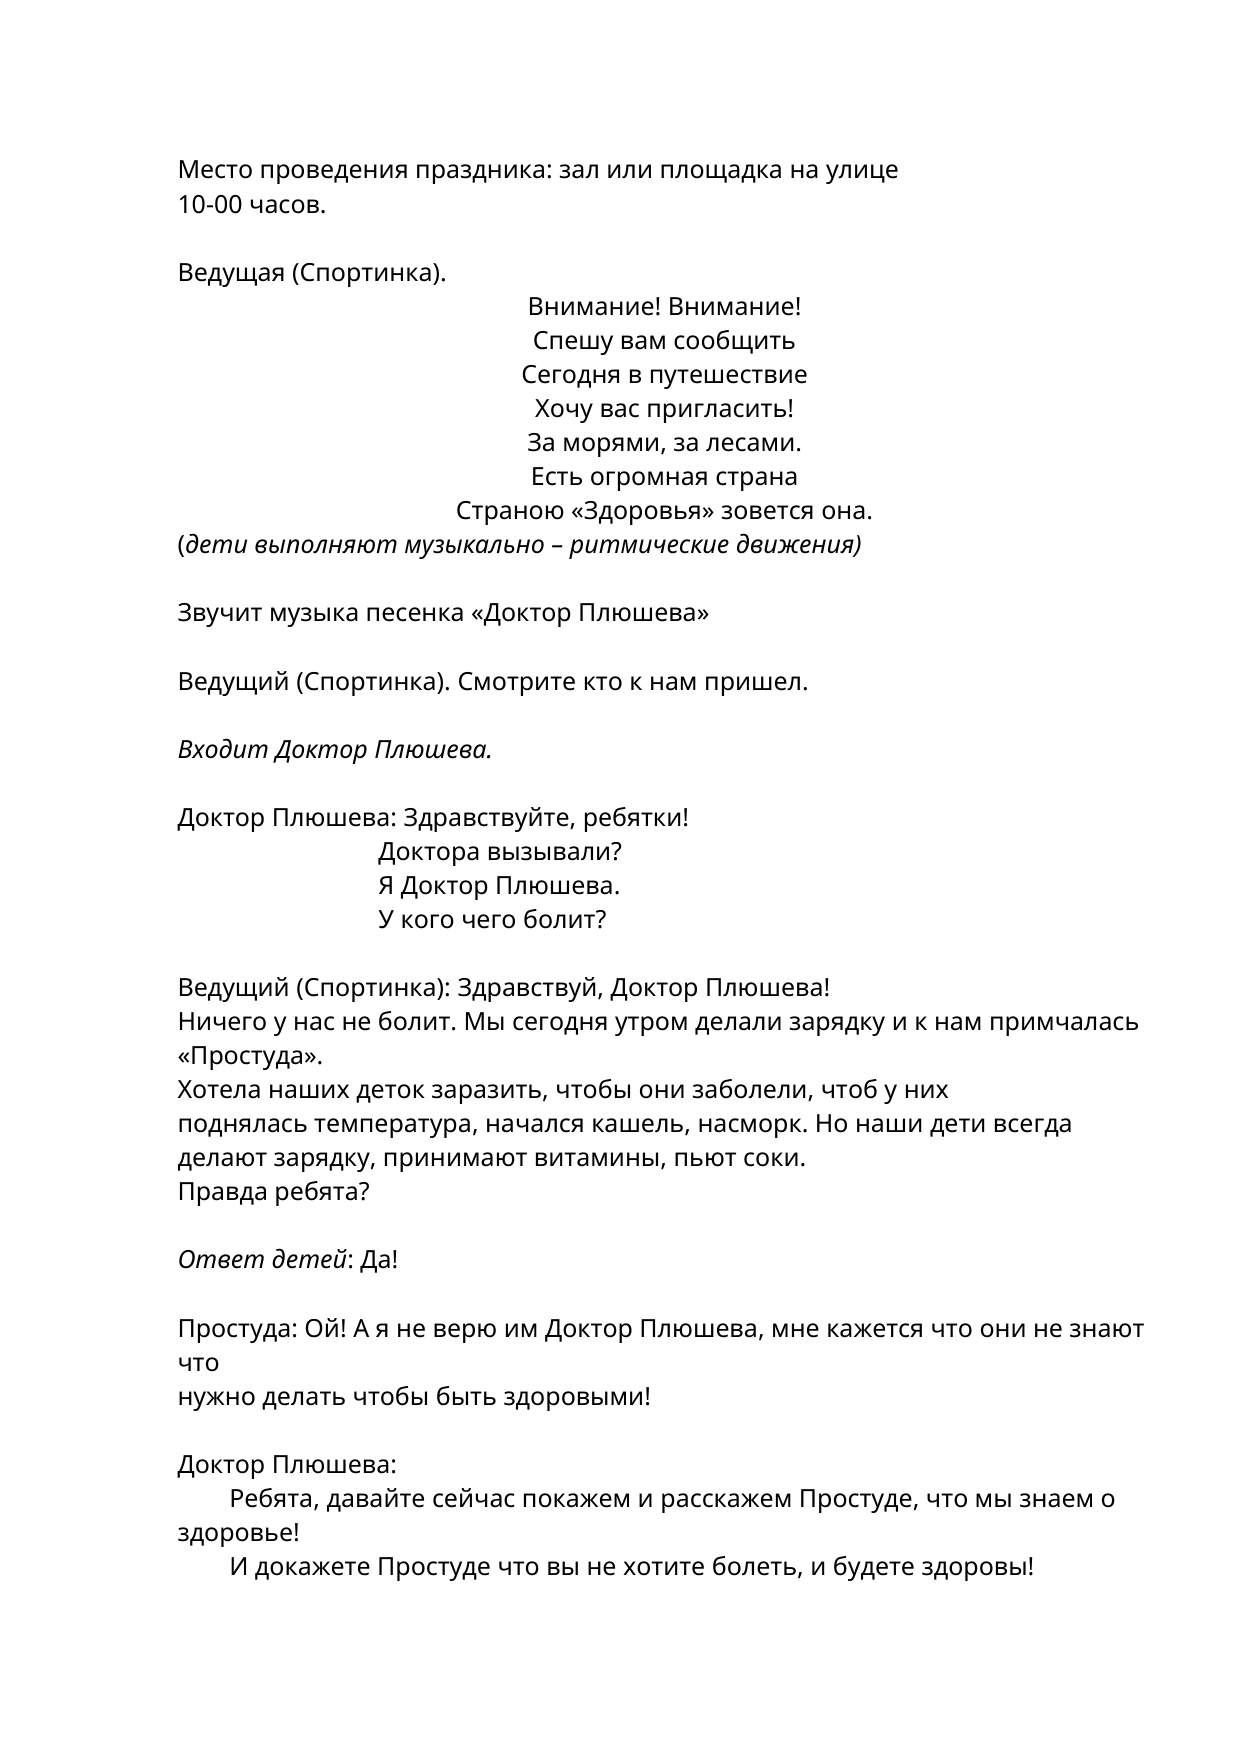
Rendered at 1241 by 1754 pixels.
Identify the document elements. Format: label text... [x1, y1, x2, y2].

text (дети выполняют музыкально – ритмические движения) [177, 527, 1152, 561]
text Я Доктор Плюшева. [177, 867, 1152, 902]
text Ведущий (Спортинка). Смотрите кто к нам пришел. [177, 663, 1152, 697]
text Доктор Плюшева: [177, 1447, 1152, 1481]
text Спешу вам сообщить [177, 322, 1152, 357]
text Есть огромная страна [177, 459, 1152, 493]
text поднялась температура, начался кашель, насморк. Но наши дети всегда делают зарядку, принимают витамины, пьют соки. [177, 1106, 1152, 1174]
text Доктора вызывали? [177, 833, 1152, 867]
text Ничего у нас не болит. Мы сегодня утром делали зарядку и к нам примчалась «Простуда». [177, 1004, 1152, 1072]
text За морями, за лесами. [177, 425, 1152, 459]
text Входит Доктор Плюшева. [177, 731, 1152, 765]
text Внимание! Внимание! [177, 288, 1152, 322]
text Сегодня в путешествие [177, 357, 1152, 391]
text И докажете Простуде что вы не хотите болеть, и будете здоровы! [177, 1549, 1152, 1583]
text Звучит музыка песенка «Доктор Плюшева» [177, 595, 1152, 629]
text Место проведения праздника: зал или площадка на улице [177, 152, 1152, 186]
text Ребята, давайте сейчас покажем и расскажем Простуде, что мы знаем о здоровье! [177, 1481, 1152, 1549]
text Страною «Здоровья» зовется она. [177, 493, 1152, 527]
text Ведущий (Спортинка): Здравствуй, Доктор Плюшева! [177, 970, 1152, 1004]
text Хочу вас пригласить! [177, 391, 1152, 425]
text Простуда: Ой! А я не верю им Доктор Плюшева, мне кажется что они не знают что [177, 1310, 1152, 1378]
text Правда ребята? [177, 1174, 1152, 1208]
text Ведущая (Спортинка). [177, 254, 1152, 288]
text 10-00 часов. [177, 186, 1152, 220]
text У кого чего болит? [177, 902, 1152, 936]
text Ответ детей: Да! [177, 1242, 1152, 1276]
text Хотела наших деток заразить, чтобы они заболели, чтоб у них [177, 1072, 1152, 1106]
text Доктор Плюшева: Здравствуйте, ребятки! [177, 799, 1152, 833]
text нужно делать чтобы быть здоровыми! [177, 1378, 1152, 1412]
